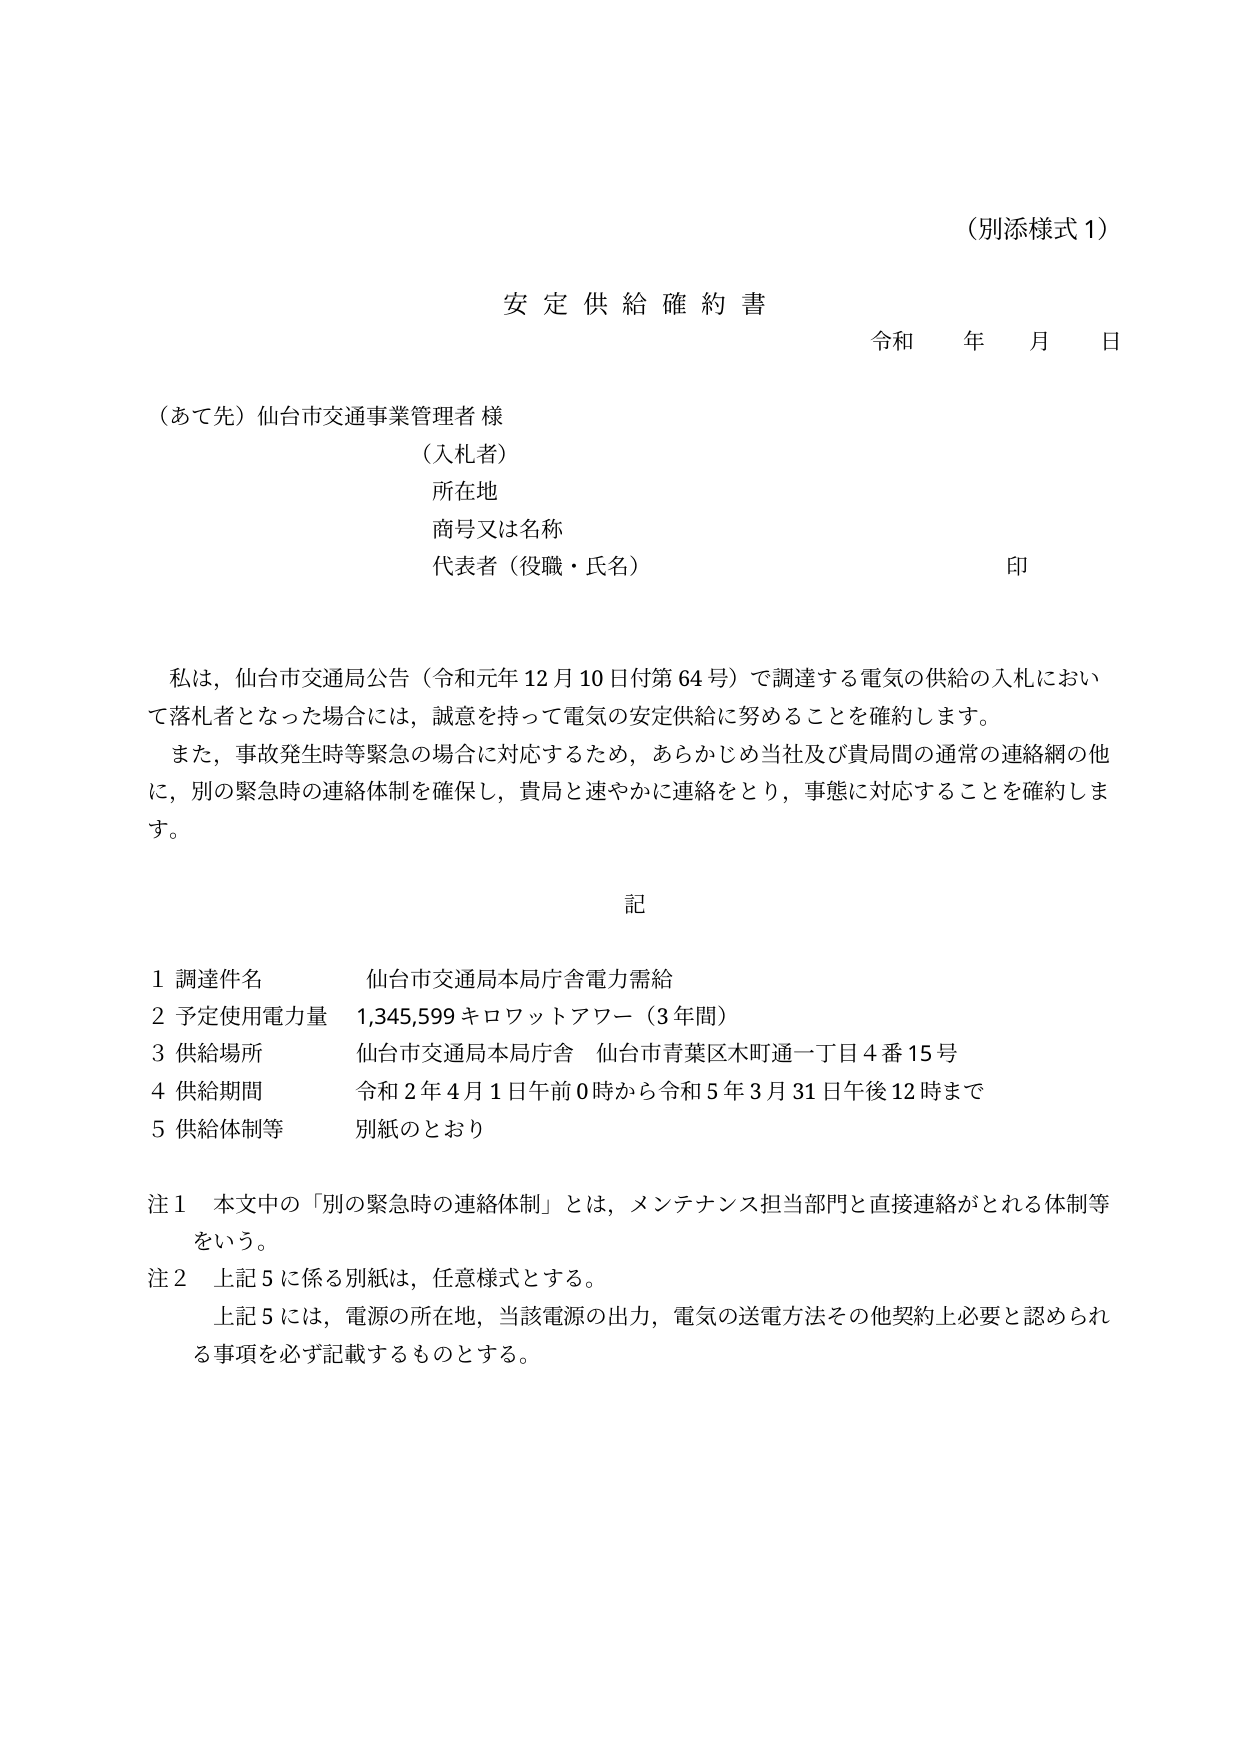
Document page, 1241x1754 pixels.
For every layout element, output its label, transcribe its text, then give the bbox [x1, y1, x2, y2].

text 上記5 には，電源の所在地，当該電源の出力，電気の送電方法その他契約上必要と認められる事項を必ず記載するものとする。 [191, 1296, 1122, 1371]
text また，事故発生時等緊急の場合に対応するため，あらかじめ当社及び貴局間の通常の連絡網の他に，別の緊急時の連絡体制を確保し，貴局と速やかに連絡をとり，事態に対応することを確約します。 [148, 734, 1122, 846]
text 記 [148, 884, 1122, 921]
text 注２ 上記5 に係る別紙は，任意様式とする。 [148, 1259, 1122, 1296]
text （あて先）仙台市交通事業管理者 様 [148, 396, 1122, 434]
text ４ 供給期間 令和2年4月1日午前0時から令和5年3月31日午後12時まで [148, 1071, 1122, 1109]
text ３ 供給場所 仙台市交通局本局庁舎 仙台市青葉区木町通一丁目４番15号 [148, 1034, 1122, 1071]
text 私は，仙台市交通局公告（令和元年12月10日付第64号）で調達する電気の供給の入札において落札者となった場合には，誠意を持って電気の安定供給に努めることを確約します。 [148, 659, 1122, 734]
text 商号又は名称 [432, 509, 1122, 546]
text 安定供給確約書 [148, 284, 1122, 321]
text （入札者） [410, 434, 1122, 471]
text 所在地 [432, 471, 1122, 509]
text １ 調達件名 仙台市交通局本局庁舎電力需給 [148, 959, 1122, 996]
text 代表者（役職・氏名） 印 [432, 546, 1122, 584]
text 令和 年 月 日 [148, 321, 1122, 359]
text ５ 供給体制等 別紙のとおり [148, 1109, 1122, 1146]
text ２ 予定使用電力量 1,345,599キロワットアワー（3年間） [148, 996, 1122, 1034]
text （別添様式1） [148, 209, 1122, 246]
text 注１ 本文中の「別の緊急時の連絡体制」とは，メンテナンス担当部門と直接連絡がとれる体制等をいう。 [148, 1184, 1122, 1259]
